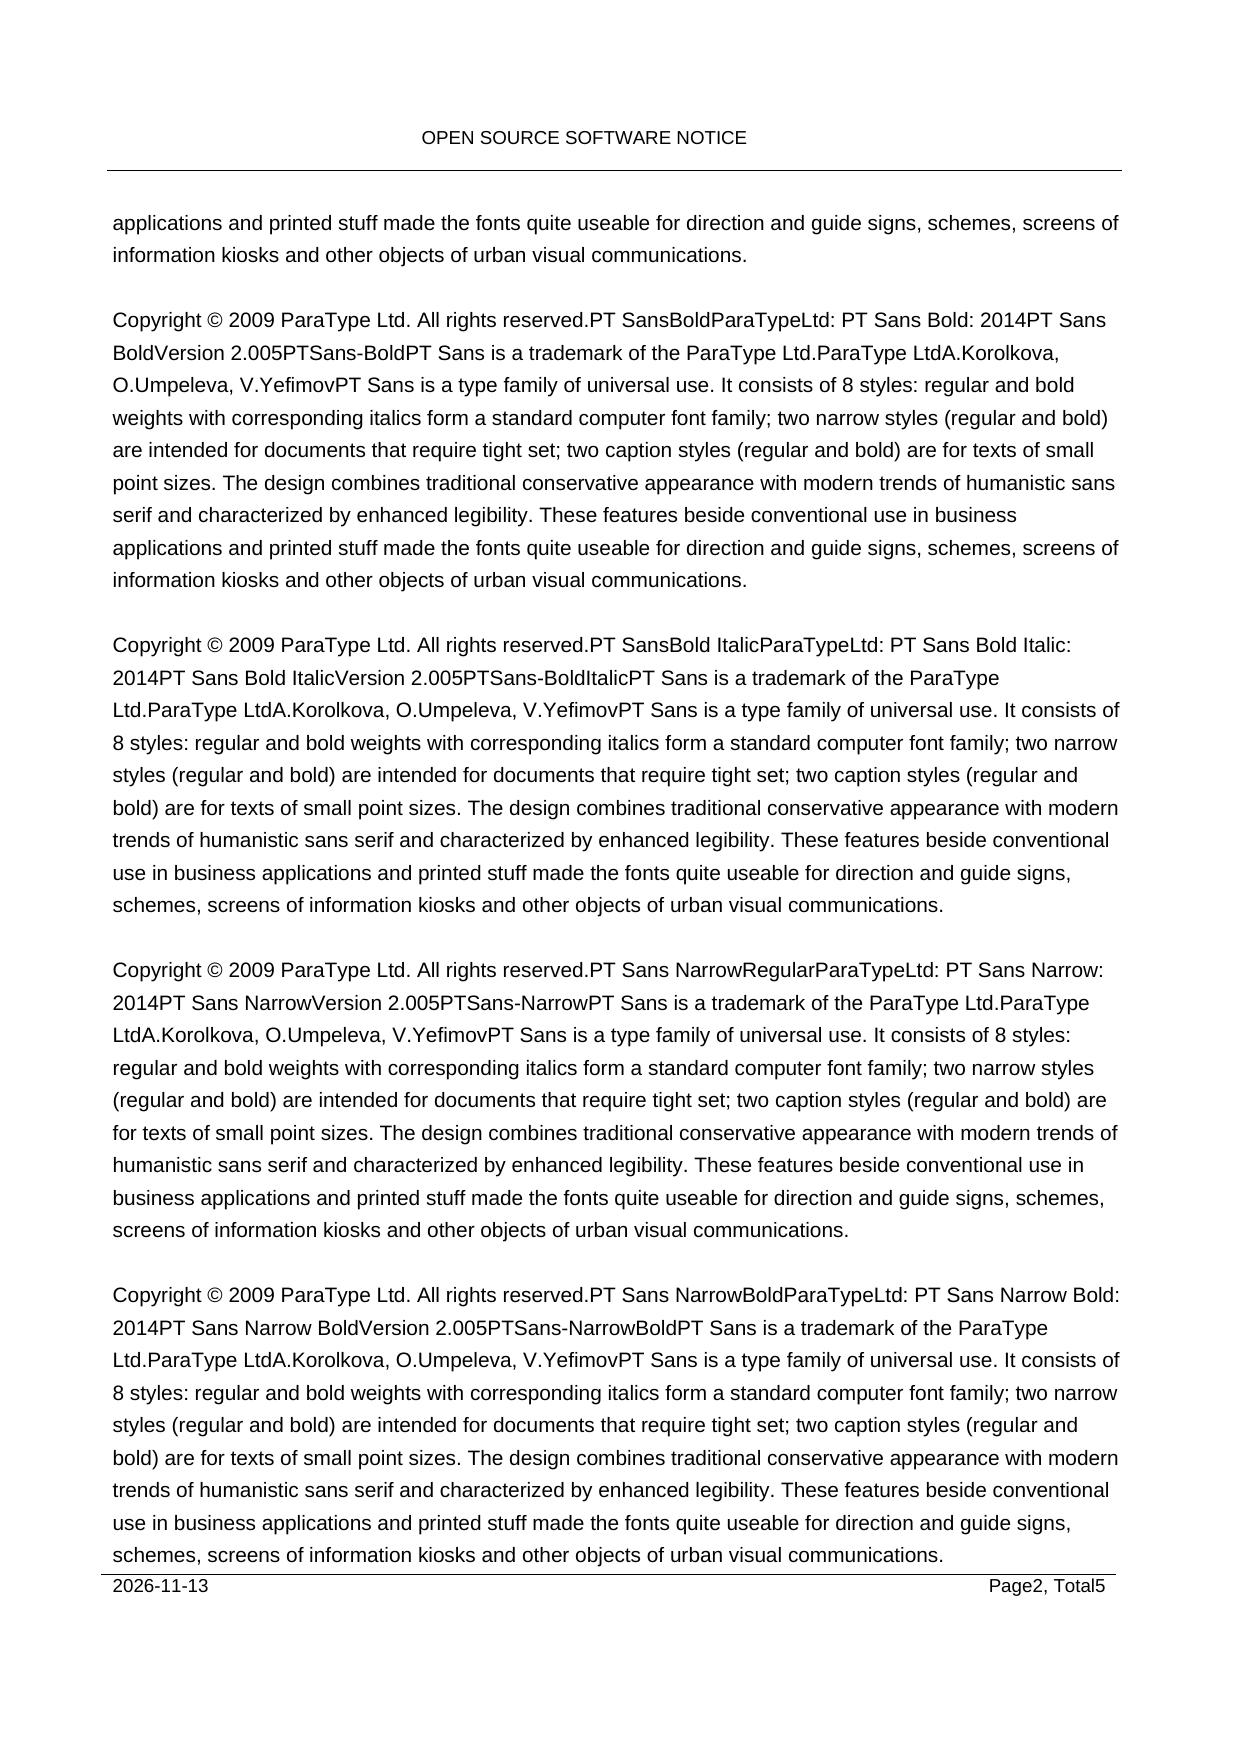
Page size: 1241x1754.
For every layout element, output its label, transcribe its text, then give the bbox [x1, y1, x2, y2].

text Copyright © 2009 ParaType Ltd. All rights reserved.PT SansBold ItalicParaTypeLtd: PT Sans Bold Italic: 2014PT Sans Bold ItalicVersion 2.005PTSans-BoldItalicPT Sans is a trademark of the ParaType Ltd.ParaType LtdA.Korolkova, O.Umpeleva, V.YefimovPT Sans is a type family of universal use. It consists of 8 styles: regular and bold weights with corresponding italics form a standard computer font family; two narrow styles (regular and bold) are intended for documents that require tight set; two caption styles (regular and bold) are for texts of small point sizes. The design combines traditional conservative appearance with modern trends of humanistic sans serif and characterized by enhanced legibility. These features beside conventional use in business applications and printed stuff made the fonts quite useable for direction and guide signs, schemes, screens of information kiosks and other objects of urban visual communications. [112, 629, 1128, 954]
text Copyright © 2009 ParaType Ltd. All rights reserved.PT SansBoldParaTypeLtd: PT Sans Bold: 2014PT Sans BoldVersion 2.005PTSans-BoldPT Sans is a trademark of the ParaType Ltd.ParaType LtdA.Korolkova, O.Umpeleva, V.YefimovPT Sans is a type family of universal use. It consists of 8 styles: regular and bold weights with corresponding italics form a standard computer font family; two narrow styles (regular and bold) are intended for documents that require tight set; two caption styles (regular and bold) are for texts of small point sizes. The design combines traditional conservative appearance with modern trends of humanistic sans serif and characterized by enhanced legibility. These features beside conventional use in business applications and printed stuff made the fonts quite useable for direction and guide signs, schemes, screens of information kiosks and other objects of urban visual communications. [112, 304, 1128, 629]
text Copyright © 2009 ParaType Ltd. All rights reserved.PT Sans NarrowRegularParaTypeLtd: PT Sans Narrow: 2014PT Sans NarrowVersion 2.005PTSans-NarrowPT Sans is a trademark of the ParaType Ltd.ParaType LtdA.Korolkova, O.Umpeleva, V.YefimovPT Sans is a type family of universal use. It consists of 8 styles: regular and bold weights with corresponding italics form a standard computer font family; two narrow styles (regular and bold) are intended for documents that require tight set; two caption styles (regular and bold) are for texts of small point sizes. The design combines traditional conservative appearance with modern trends of humanistic sans serif and characterized by enhanced legibility. These features beside conventional use in business applications and printed stuff made the fonts quite useable for direction and guide signs, schemes, screens of information kiosks and other objects of urban visual communications. [112, 954, 1128, 1279]
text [112, 1279, 1128, 1571]
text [112, 206, 1128, 304]
